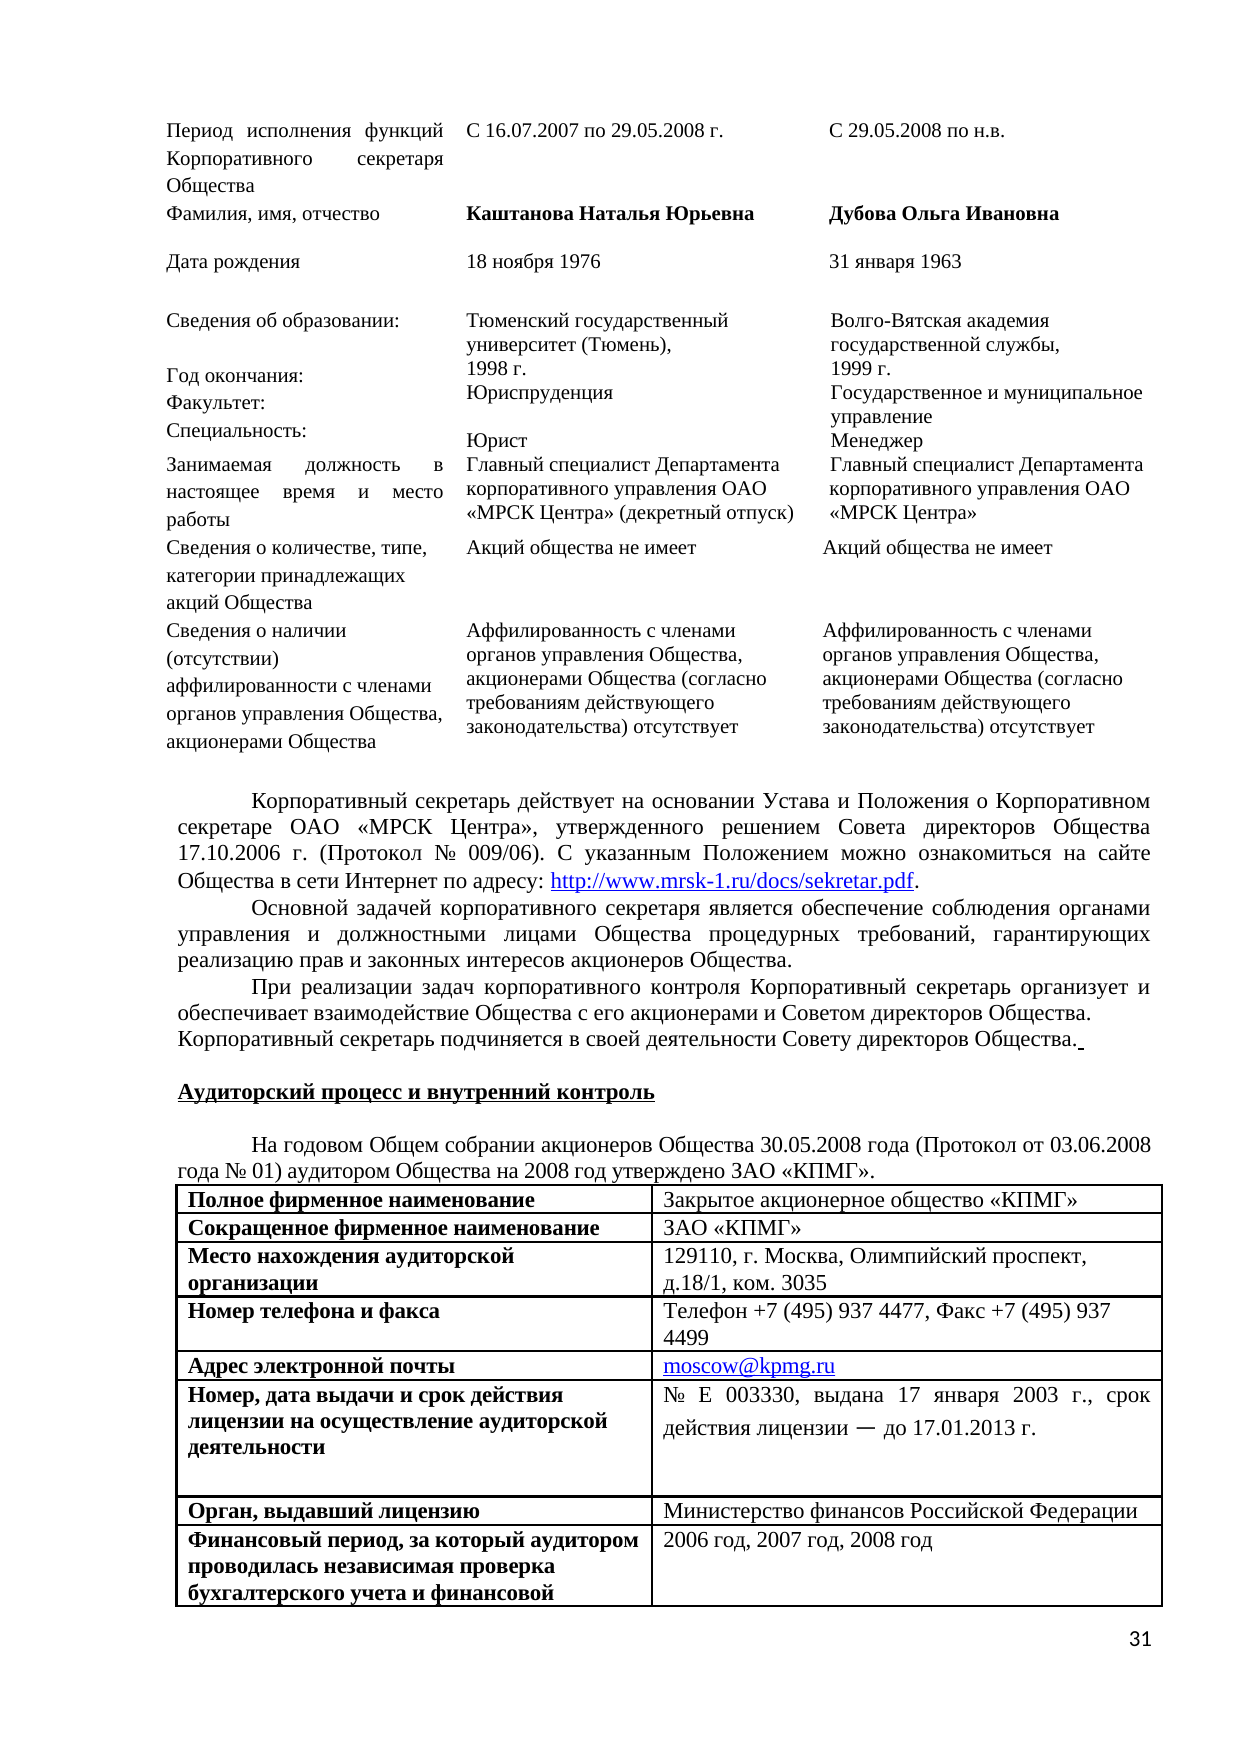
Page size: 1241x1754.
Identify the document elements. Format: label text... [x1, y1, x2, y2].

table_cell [178, 1526, 651, 1605]
table_cell Орган, выдавший лицензию [178, 1498, 651, 1524]
text Аудиторский процесс и внутренний контроль [177, 1078, 1152, 1104]
table_cell Сокращенное фирменное наименование [178, 1214, 651, 1241]
table_cell Акций общества не имеет [455, 535, 811, 618]
table_header Закрытое акционерное общество «КПМГ» [653, 1186, 1161, 1212]
table_header С 16.07.2007 по 29.05.2008 г. [455, 118, 811, 201]
table_cell Дубова Ольга Ивановна [811, 201, 1156, 249]
table_cell Дата рождения [155, 249, 455, 307]
text Основной задачей корпоративного секретаря является обеспечение соблюдения органами управления и должностными лицами Общества процедурных требований, гарантирующих реализацию прав и законных интересов акционеров Общества. [177, 894, 1152, 973]
table_header Период исполнения функций Корпоративного секретаря Общества [155, 118, 455, 201]
text При реализации задач корпоративного контроля Корпоративный секретарь организует и обеспечивает взаимодействие Общества с его акционерами и Советом директоров Общества. [177, 973, 1152, 1026]
table_cell Главный специалист Департамента корпоративного управления ОАО «МРСК Центра» (декретный отпуск) [455, 452, 811, 535]
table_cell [653, 1526, 1161, 1605]
table_cell Номер телефона и факса [178, 1298, 651, 1350]
text Корпоративный секретарь действует на основании Устава и Положения о Корпоративном секретаре ОАО «МРСК Центра», утвержденного решением Совета директоров Общества 17.10.2006 г. (Протокол № 009/06). С указанным Положением можно ознакомиться на сайте Общества в сети Интернет по адресу: http://www.mrsk-1.ru/docs/sekretar.pdf. [177, 787, 1152, 894]
table_cell Номер, дата выдачи и срок действия лицензии на осуществление аудиторской деятельности [178, 1381, 651, 1495]
table_cell 18 ноября 1976 [455, 249, 811, 307]
table_cell № Е 003330, выдана 17 января 2003 г., срок действия лицензии — до 17.01.2013 г. [653, 1381, 1161, 1495]
table_cell Фамилия, имя, отчество [155, 201, 455, 249]
table_header Полное фирменное наименование [178, 1186, 651, 1212]
table_cell 129110, г. Москва, Олимпийский проспект, д.18/1, ком. 3035 [653, 1243, 1161, 1295]
table_cell Аффилированность с членами органов управления Общества, акционерами Общества (согласно требованиям действующего законодательства) отсутствует [811, 618, 1156, 756]
table_cell Адрес электронной почты [178, 1352, 651, 1378]
table_cell 31 января 1963 [811, 249, 1156, 307]
table_cell Сведения об образовании: Год окончания: Факультет: Специальность: [155, 308, 455, 452]
table_cell Акций общества не имеет [811, 535, 1156, 618]
table_cell Аффилированность с членами органов управления Общества, акционерами Общества (согласно требованиям действующего законодательства) отсутствует [455, 618, 811, 756]
table_cell Волго-Вятская академия государственной службы, 1999 г. Государственное и муниципальное управление Менеджер [811, 308, 1156, 452]
text На годовом Общем собрании акционеров Общества 30.05.2008 года (Протокол от 03.06.2008 года № 01) аудитором Общества на 2008 год утверждено ЗАО «КПМГ». [177, 1131, 1152, 1184]
table_cell ЗАО «КПМГ» [653, 1214, 1161, 1241]
table_cell Сведения о количестве, типе, категории принадлежащих акций Общества [155, 535, 455, 618]
table_cell Каштанова Наталья Юрьевна [455, 201, 811, 249]
table_cell Место нахождения аудиторской организации [178, 1243, 651, 1295]
text Корпоративный секретарь подчиняется в своей деятельности Совету директоров Общества. [177, 1026, 1152, 1052]
table_cell Сведения о наличии (отсутствии) аффилированности с членами органов управления Общества, акционерами Общества [155, 618, 455, 756]
table_header С 29.05.2008 по н.в. [811, 118, 1156, 201]
table_cell Главный специалист Департамента корпоративного управления ОАО «МРСК Центра» [811, 452, 1156, 535]
table_cell Телефон +7 (495) 937 4477, Факс +7 (495) 937 4499 [653, 1298, 1161, 1350]
table_cell Тюменский государственный университет (Тюмень), 1998 г. Юриспруденция Юрист [455, 308, 811, 452]
table_cell Министерство финансов Российской Федерации [653, 1498, 1161, 1524]
table_cell Занимаемая должность в настоящее время и место работы [155, 452, 455, 535]
table_cell moscow@kpmg.ru [653, 1352, 1161, 1378]
